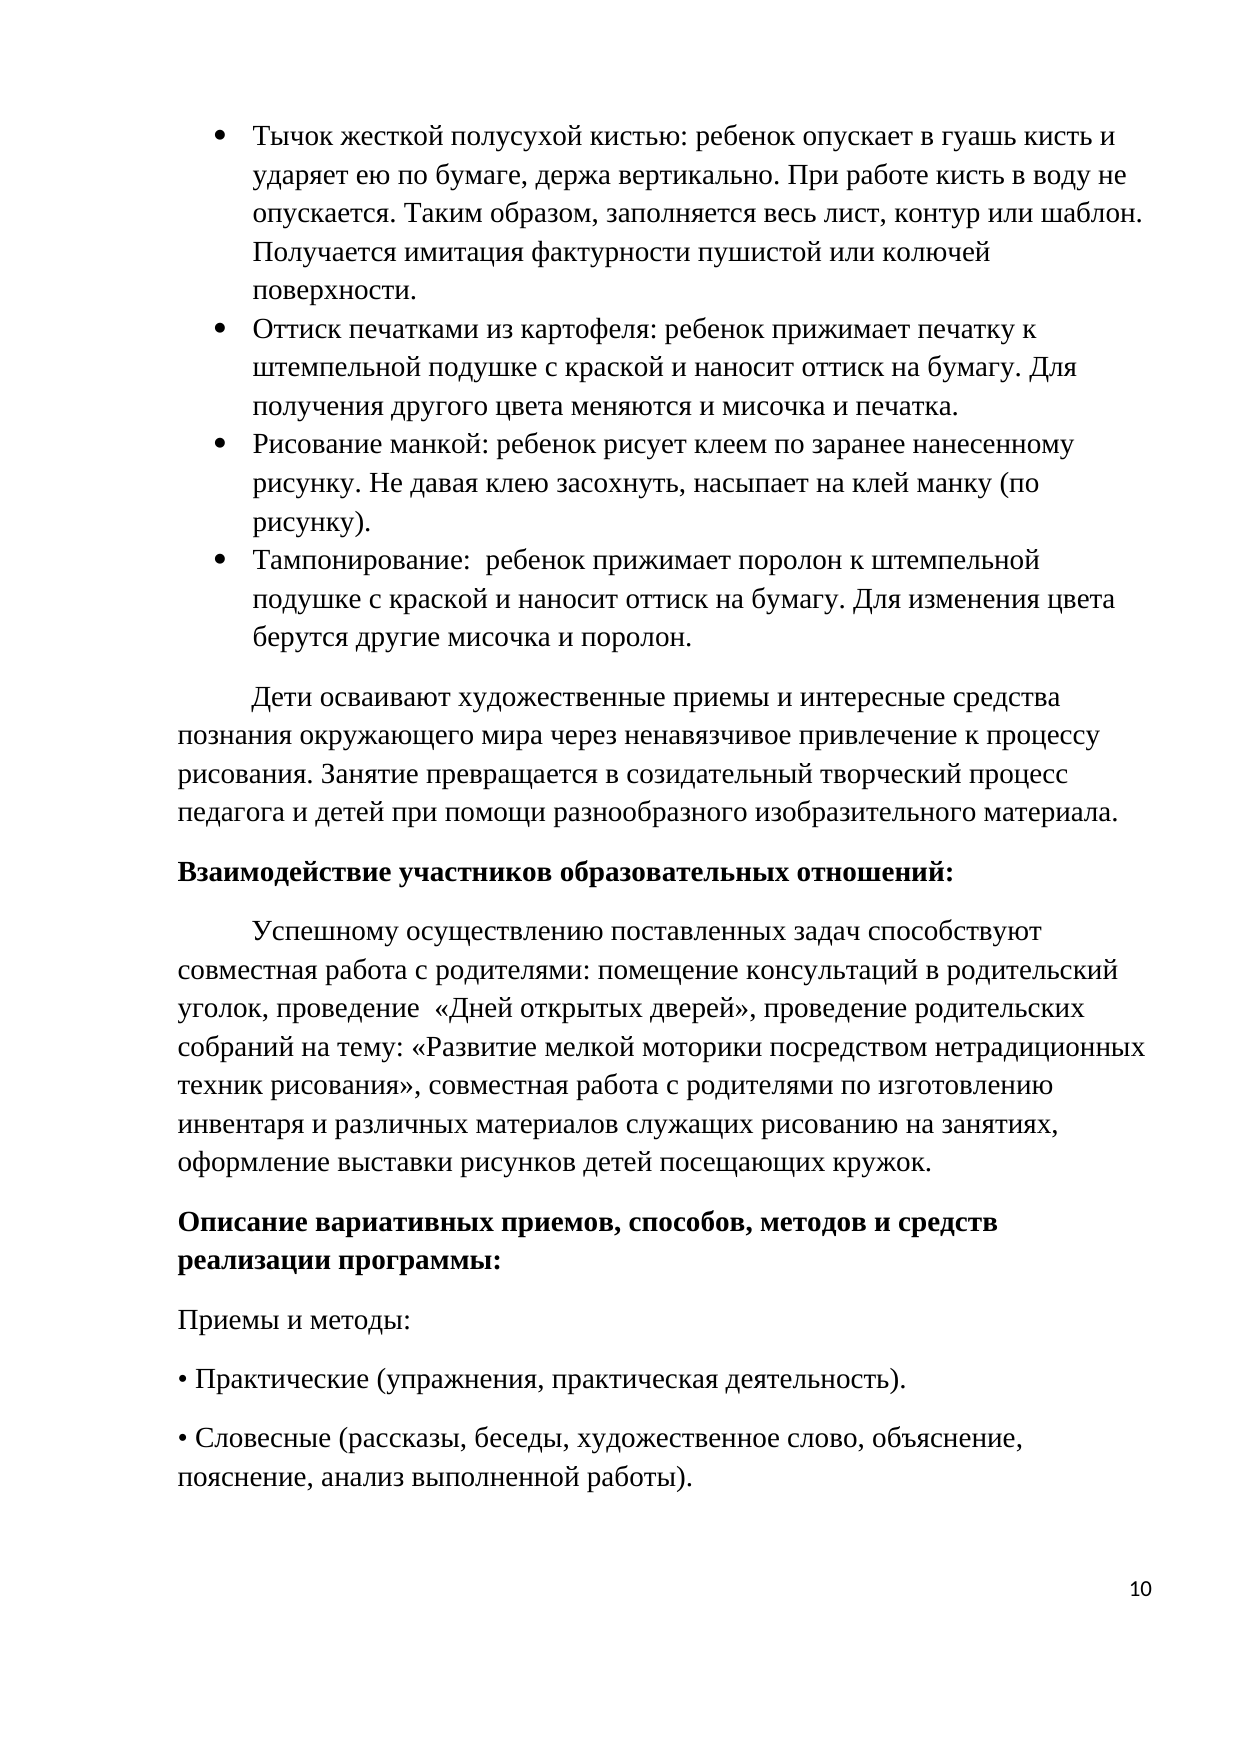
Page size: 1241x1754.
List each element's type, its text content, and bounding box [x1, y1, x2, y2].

text • Практические (упражнения, практическая деятельность). [177, 1361, 1152, 1395]
text Взаимодействие участников образовательных отношений: [177, 854, 1152, 887]
text Описание вариативных приемов, способов, методов и средств реализации программы: [177, 1204, 1152, 1276]
text Успешному осуществлению поставленных задач способствуют совместная работа с родителями: помещение консультаций в родительский уголок, проведение «Дней открытых дверей», проведение родительских собраний на тему: «Развитие мелкой моторики посредством нетрадиционных техник рисования», совместная работа с родителями по изготовлению инвентаря и различных материалов служащих рисованию на занятиях, оформление выставки рисунков детей посещающих кружок. [177, 913, 1152, 1178]
list Тычок жесткой полусухой кистью: ребенок опускает в гуашь кисть и ударяет ею по бумаге, держа вертикально. При работе кисть в воду не опускается. Таким образом, заполняется весь лист, контур или шаблон. Получается имитация фактурности пушистой или колючей поверхности. [215, 118, 1152, 306]
list Оттиск печатками из картофеля: ребенок прижимает печатку к штемпельной подушке с краской и наносит оттиск на бумагу. Для получения другого цвета меняются и мисочка и печатка. [215, 311, 1152, 422]
text • Словесные (рассказы, беседы, художественное слово, объяснение, пояснение, анализ выполненной работы). [177, 1421, 1152, 1493]
text Дети осваивают художественные приемы и интересные средства познания окружающего мира через ненавязчивое привлечение к процессу рисования. Занятие превращается в созидательный творческий процесс педагога и детей при помощи разнообразного изобразительного материала. [177, 679, 1152, 828]
text Приемы и методы: [177, 1302, 1152, 1335]
list Рисование манкой: ребенок рисует клеем по заранее нанесенному рисунку. Не давая клею засохнуть, насыпает на клей манку (по рисунку). [215, 427, 1152, 537]
list Тампонирование: ребенок прижимает поролон к штемпельной подушке с краской и наносит оттиск на бумагу. Для изменения цвета берутся другие мисочка и поролон. [215, 542, 1152, 653]
